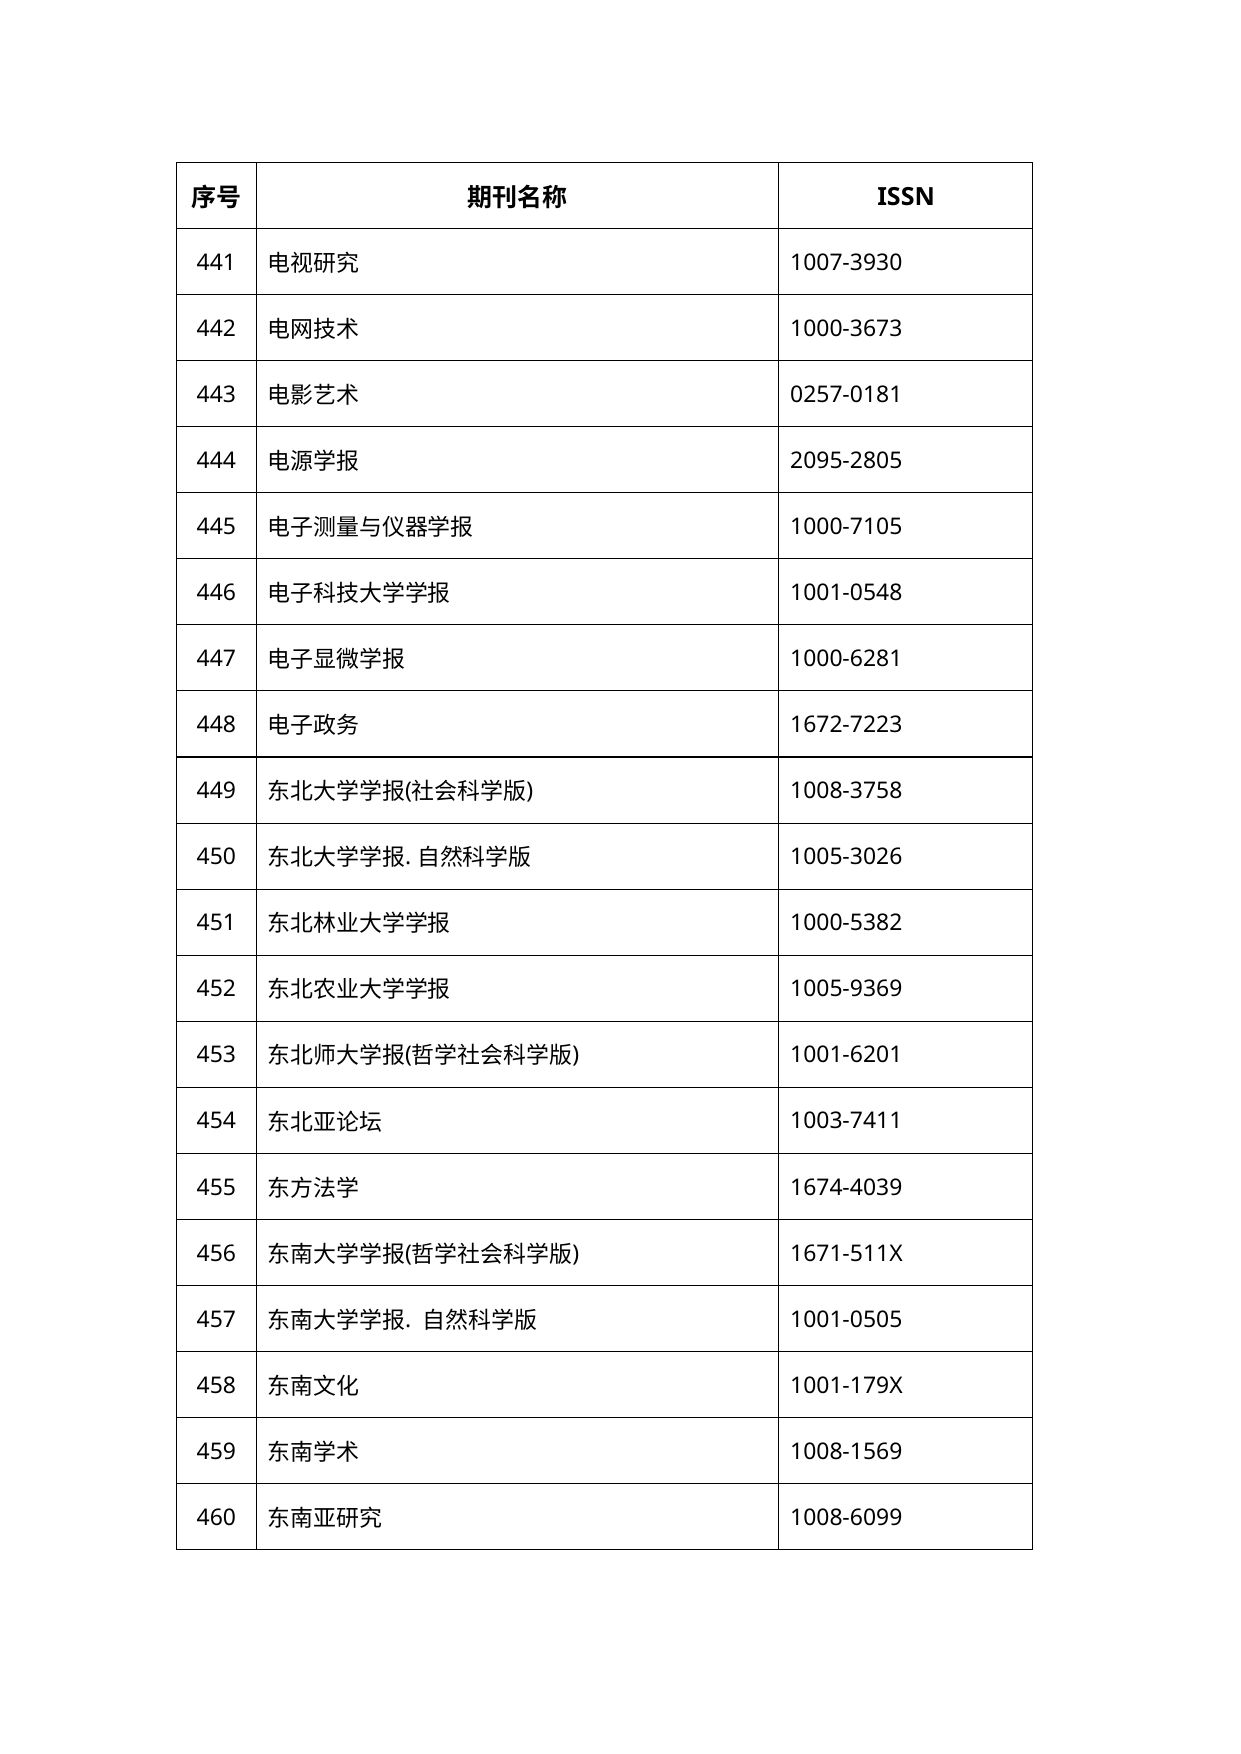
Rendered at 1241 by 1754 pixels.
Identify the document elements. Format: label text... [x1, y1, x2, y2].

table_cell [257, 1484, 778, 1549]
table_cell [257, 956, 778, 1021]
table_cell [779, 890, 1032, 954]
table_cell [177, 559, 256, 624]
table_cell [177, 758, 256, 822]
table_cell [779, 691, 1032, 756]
table_header 序号 [177, 163, 256, 228]
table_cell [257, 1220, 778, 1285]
table_header 期刊名称 [257, 163, 778, 228]
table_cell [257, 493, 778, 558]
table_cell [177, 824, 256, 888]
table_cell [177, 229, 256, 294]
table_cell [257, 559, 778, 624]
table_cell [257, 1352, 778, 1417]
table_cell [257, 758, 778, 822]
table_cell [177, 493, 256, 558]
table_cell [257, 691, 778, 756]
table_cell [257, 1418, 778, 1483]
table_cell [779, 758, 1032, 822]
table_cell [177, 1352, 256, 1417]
table_header ISSN [779, 163, 1032, 228]
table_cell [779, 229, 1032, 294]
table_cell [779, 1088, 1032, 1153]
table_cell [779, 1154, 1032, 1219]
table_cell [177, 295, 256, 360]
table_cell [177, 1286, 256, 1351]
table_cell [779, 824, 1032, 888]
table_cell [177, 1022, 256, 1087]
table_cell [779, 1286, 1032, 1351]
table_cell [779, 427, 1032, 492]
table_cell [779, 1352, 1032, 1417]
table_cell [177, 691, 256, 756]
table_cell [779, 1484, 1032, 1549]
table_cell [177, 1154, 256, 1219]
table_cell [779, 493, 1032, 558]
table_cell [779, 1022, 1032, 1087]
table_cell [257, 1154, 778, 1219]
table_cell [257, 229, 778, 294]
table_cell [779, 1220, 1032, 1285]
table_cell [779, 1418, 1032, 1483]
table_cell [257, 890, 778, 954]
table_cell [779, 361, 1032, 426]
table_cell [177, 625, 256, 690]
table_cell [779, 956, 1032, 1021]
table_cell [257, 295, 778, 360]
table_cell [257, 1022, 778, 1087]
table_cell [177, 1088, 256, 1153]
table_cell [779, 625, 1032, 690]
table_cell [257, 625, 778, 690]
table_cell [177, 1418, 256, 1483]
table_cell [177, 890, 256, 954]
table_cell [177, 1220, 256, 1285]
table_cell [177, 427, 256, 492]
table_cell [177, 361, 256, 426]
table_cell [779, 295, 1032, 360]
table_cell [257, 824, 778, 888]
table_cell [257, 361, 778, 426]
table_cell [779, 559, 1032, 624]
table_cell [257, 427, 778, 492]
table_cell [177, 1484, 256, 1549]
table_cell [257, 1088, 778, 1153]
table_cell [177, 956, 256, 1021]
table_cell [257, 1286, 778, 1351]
